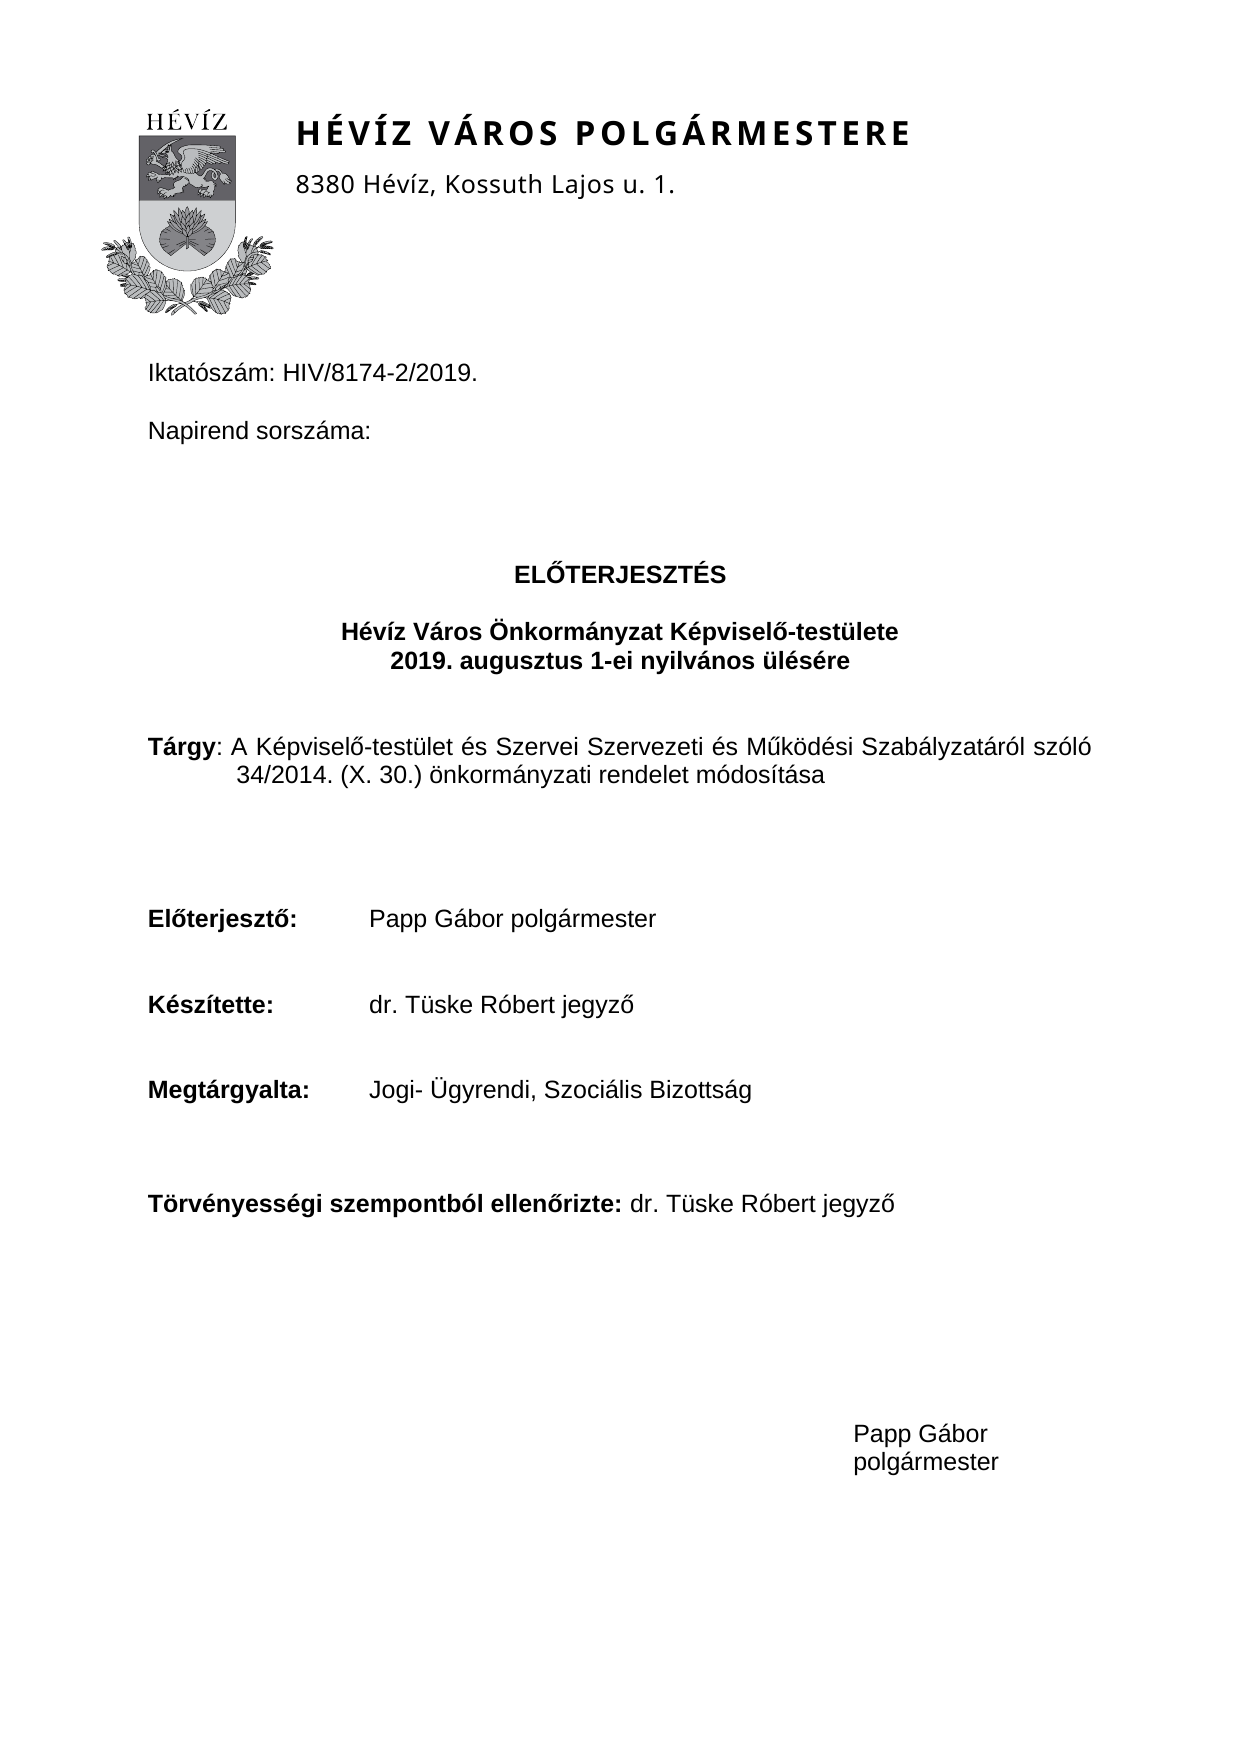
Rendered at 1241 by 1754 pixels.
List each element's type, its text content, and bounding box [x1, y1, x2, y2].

text polgármester [148, 1447, 1093, 1476]
text Előterjesztő: Papp Gábor polgármester [148, 904, 1093, 933]
text Megtárgyalta: Jogi- Ügyrendi, Szociális Bizottság [148, 1075, 1093, 1104]
text Törvényességi szempontból ellenőrizte: dr. Tüske Róbert jegyző [148, 1189, 1093, 1218]
text ELŐTERJESZTÉS [148, 560, 1093, 588]
text Tárgy: A Képviselő-testület és Szervei Szervezeti és Működési Szabályzatáról szóló 34/2014. (X. 30.) önkormányzati rendelet módosítása [148, 731, 1093, 789]
text Iktatószám: HIV/8174-2/2019. [148, 358, 1093, 387]
text Napirend sorszáma: [148, 416, 1093, 445]
text Hévíz Város Önkormányzat Képviselő-testülete [148, 617, 1093, 646]
text Készítette: dr. Tüske Róbert jegyző [148, 990, 1093, 1019]
text 2019. augusztus 1-ei nyilvános ülésére [148, 646, 1093, 675]
text Papp Gábor [738, 1418, 1093, 1447]
